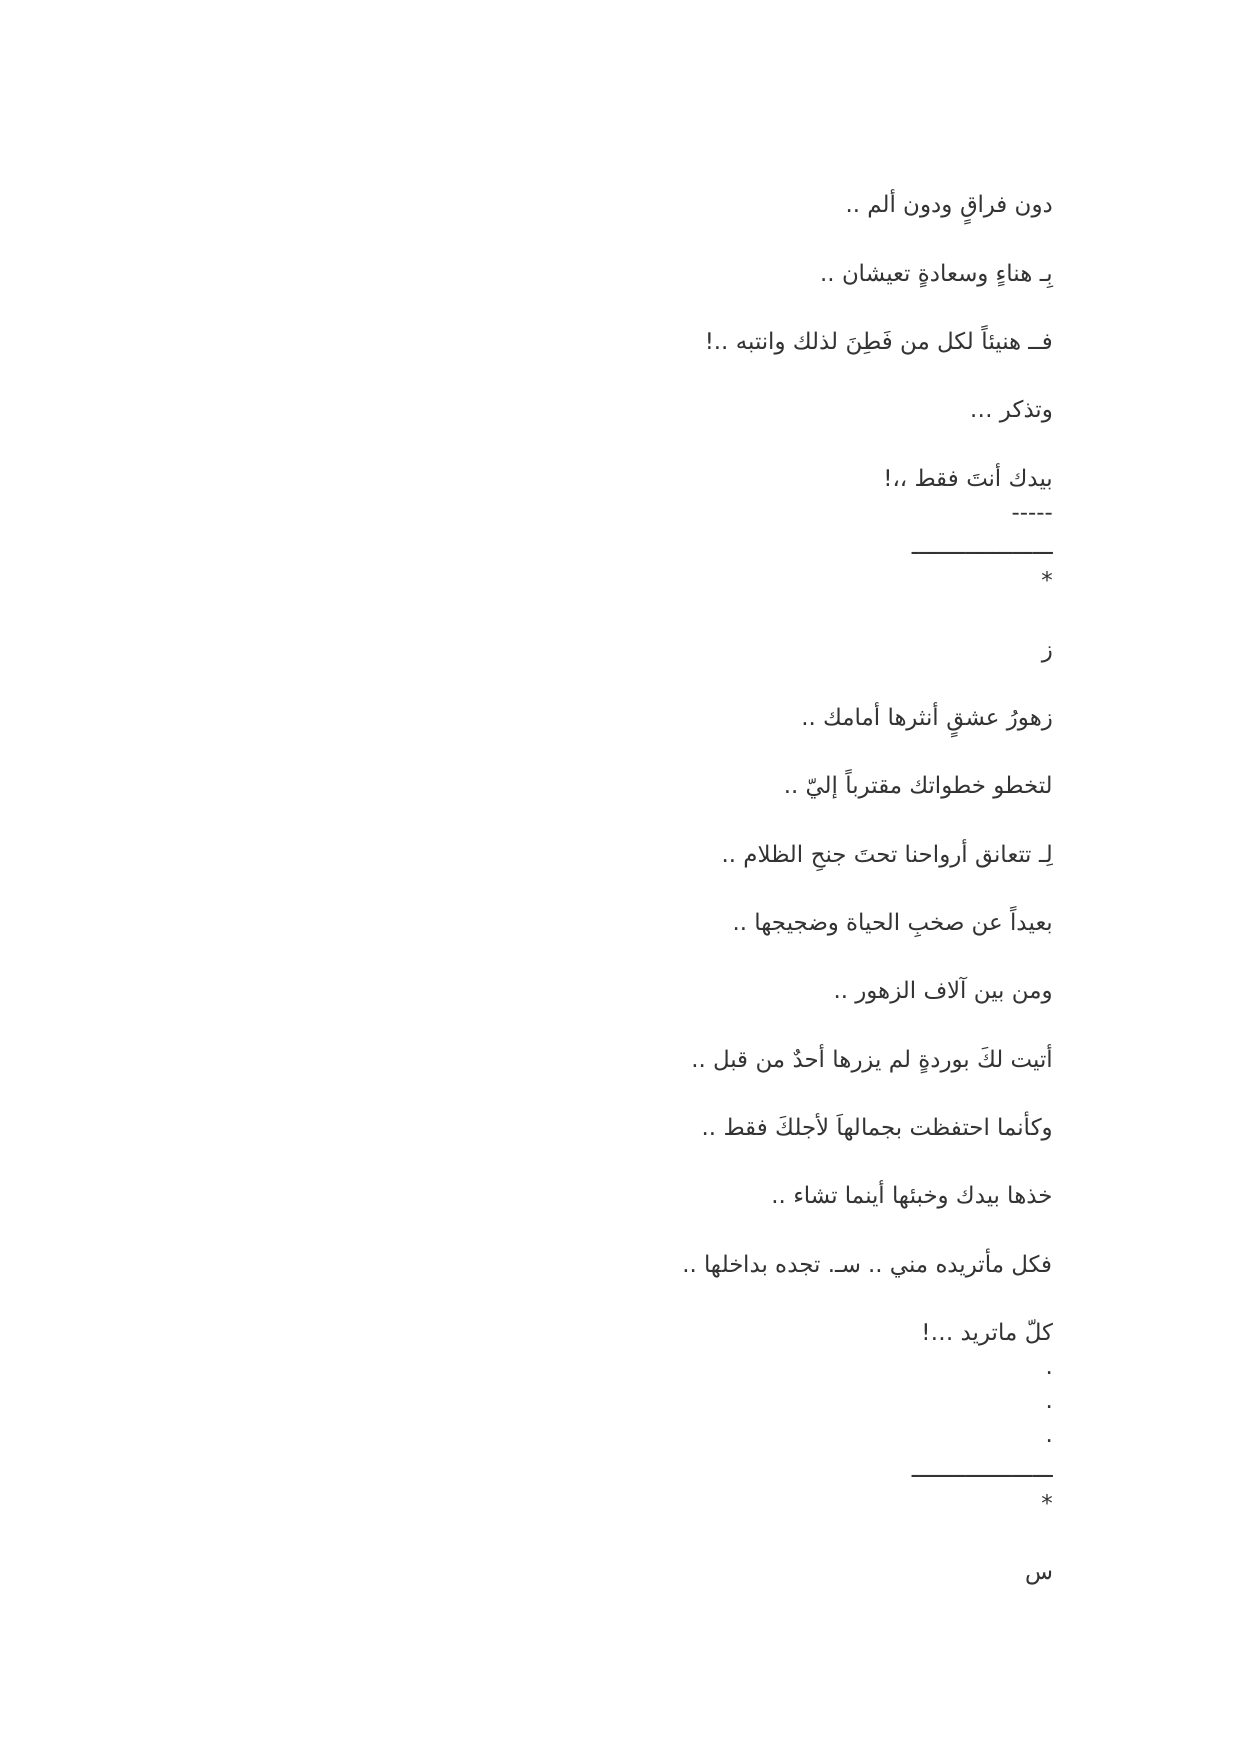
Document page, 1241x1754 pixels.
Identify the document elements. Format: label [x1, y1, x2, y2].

text [187, 150, 1053, 1585]
